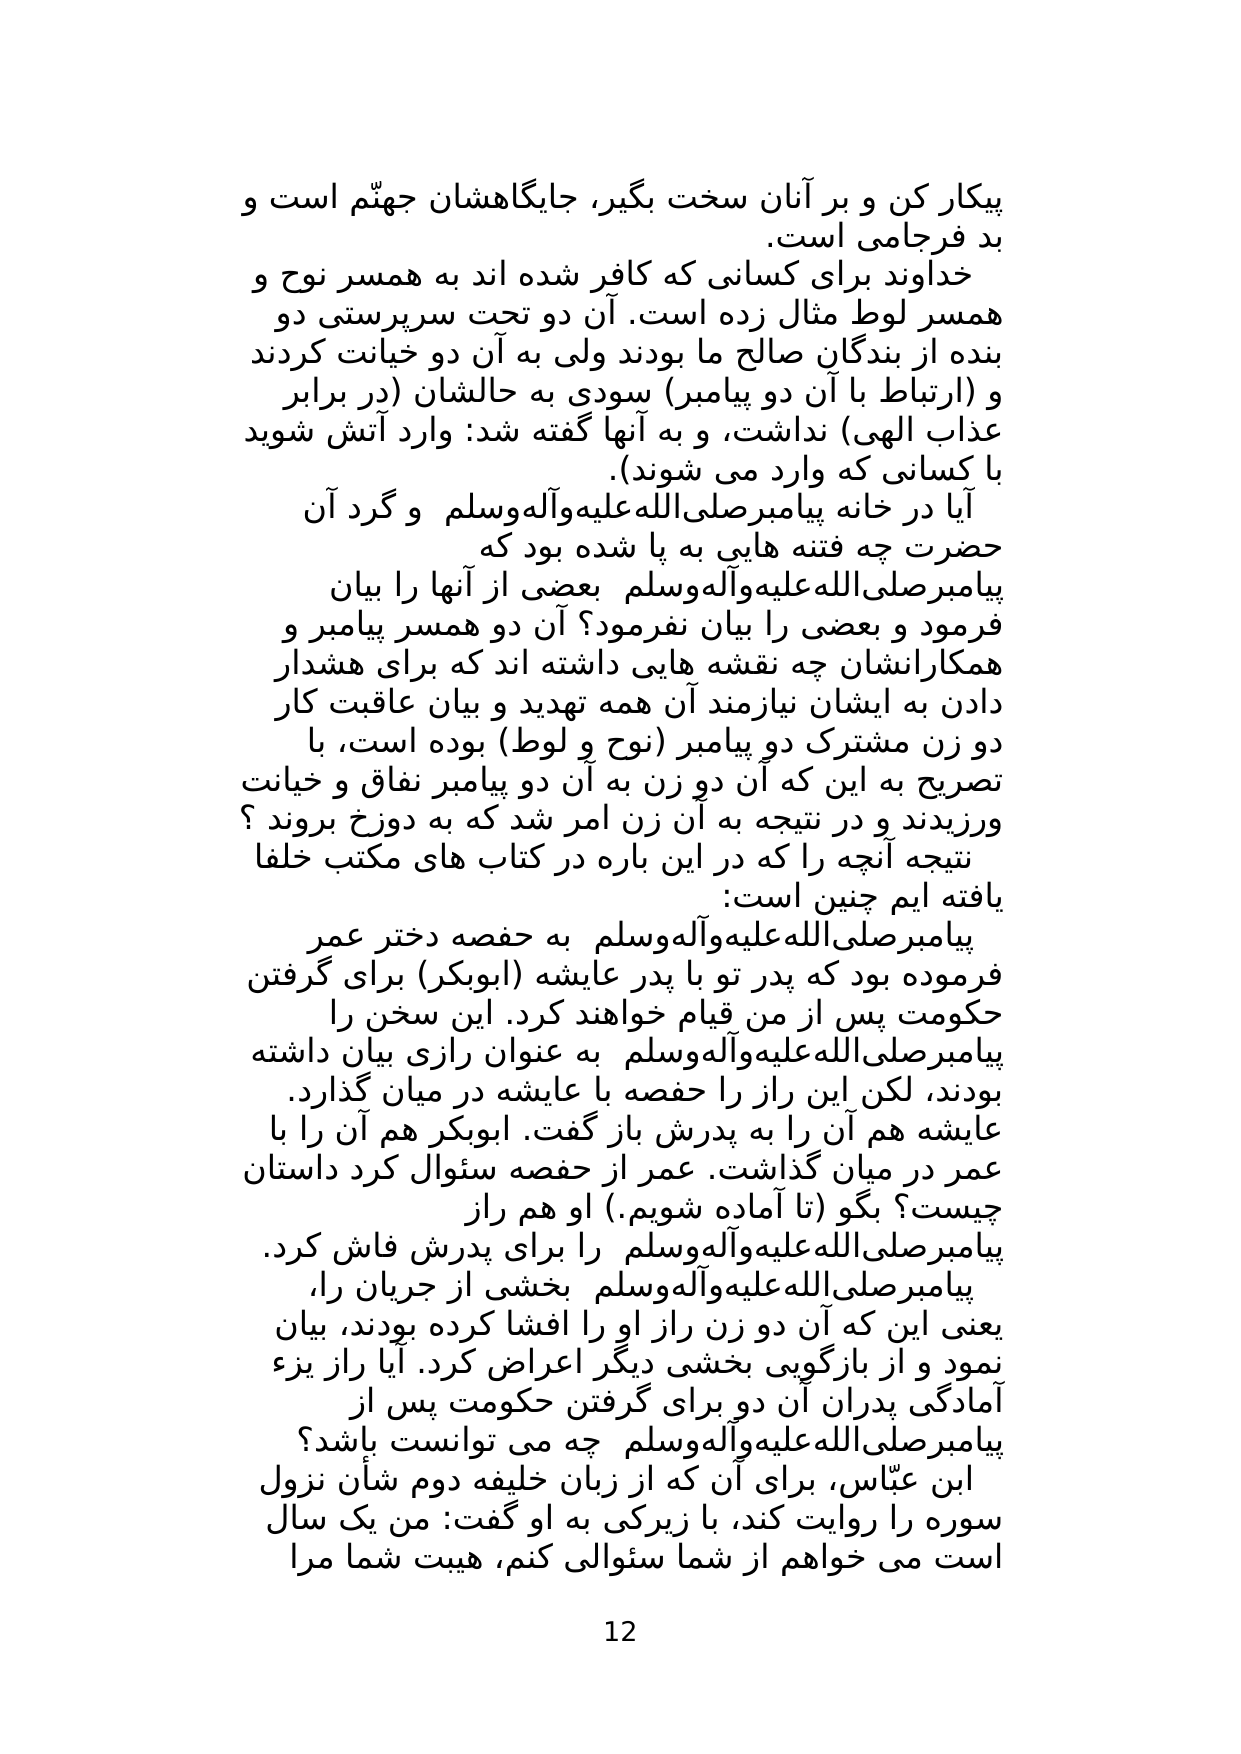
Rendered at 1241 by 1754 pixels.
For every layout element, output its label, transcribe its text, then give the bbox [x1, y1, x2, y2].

text پيامبرصلى‌الله‌عليه‌وآله‌وسلم بخشى از جريان را، يعنى اين که آن دو زن راز او را افشا کرده بودند، بيان نمود و از بازگويى بخشى ديگر اعراض کرد. آيا راز يزء آمادگى پدران آن دو براى گرفتن حکومت پس از پيامبرصلى‌الله‌عليه‌وآله‌وسلم چه مى توانست باشد؟ [236, 1265, 1004, 1459]
text آيا در خانه پيامبرصلى‌الله‌عليه‌وآله‌وسلم و گرد آن حضرت چه فتنه هايى به پا شده بود که پيامبرصلى‌الله‌عليه‌وآله‌وسلم بعضى از آنها را بيان فرمود و بعضى را بيان نفرمود؟ آن دو همسر پيامبر و همکارانشان چه نقشه هايى داشته اند که براى هشدار دادن به ايشان نيازمند آن همه تهديد و بيان عاقبت کار دو زن مشترک دو پيامبر (نوح و لوط) بوده است، با تصريح به اين که آن دو زن به آن دو پيامبر نفاق و خيانت ورزيدند و در نتیجه به آن زن امر شد که به دوزخ بروند ؟ [236, 488, 1004, 838]
text نتيجه آنچه را که در اين باره در کتاب هاى مکتب خلفا يافته ايم چنين است: [236, 838, 1004, 915]
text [236, 177, 1004, 255]
text خداوند براى کسانى که کافر شده اند به همسر نوح و همسر لوط مثال زده است. آن دو تحت سرپرستى دو بنده از بندگان صالح ما بودند ولى به آن دو خيانت کردند و (ارتباط با آن دو پيامبر) سودى به حالشان (در برابر عذاب الهى) نداشت، و به آنها گفته شد: وارد آتش شويد با کسانى که وارد مى شوند). [236, 255, 1004, 488]
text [236, 1459, 1004, 1576]
text پيامبرصلى‌الله‌عليه‌وآله‌وسلم به حفصه دختر عمر فرموده بود که پدر تو با پدر عايشه (ابوبکر) براى گرفتن حکومت پس از من قيام خواهند کرد. اين سخن را پيامبرصلى‌الله‌عليه‌وآله‌وسلم به عنوان رازى بيان داشته بودند، لکن اين راز را حفصه با عايشه در ميان گذارد. عايشه هم آن را به پدرش باز گفت. ابوبکر هم آن را با عمر در ميان گذاشت. عمر از حفصه سئوال کرد داستان چيست؟ بگو (تا آماده شويم.) او هم راز پيامبرصلى‌الله‌عليه‌وآله‌وسلم را براى پدرش فاش کرد. [236, 915, 1004, 1265]
